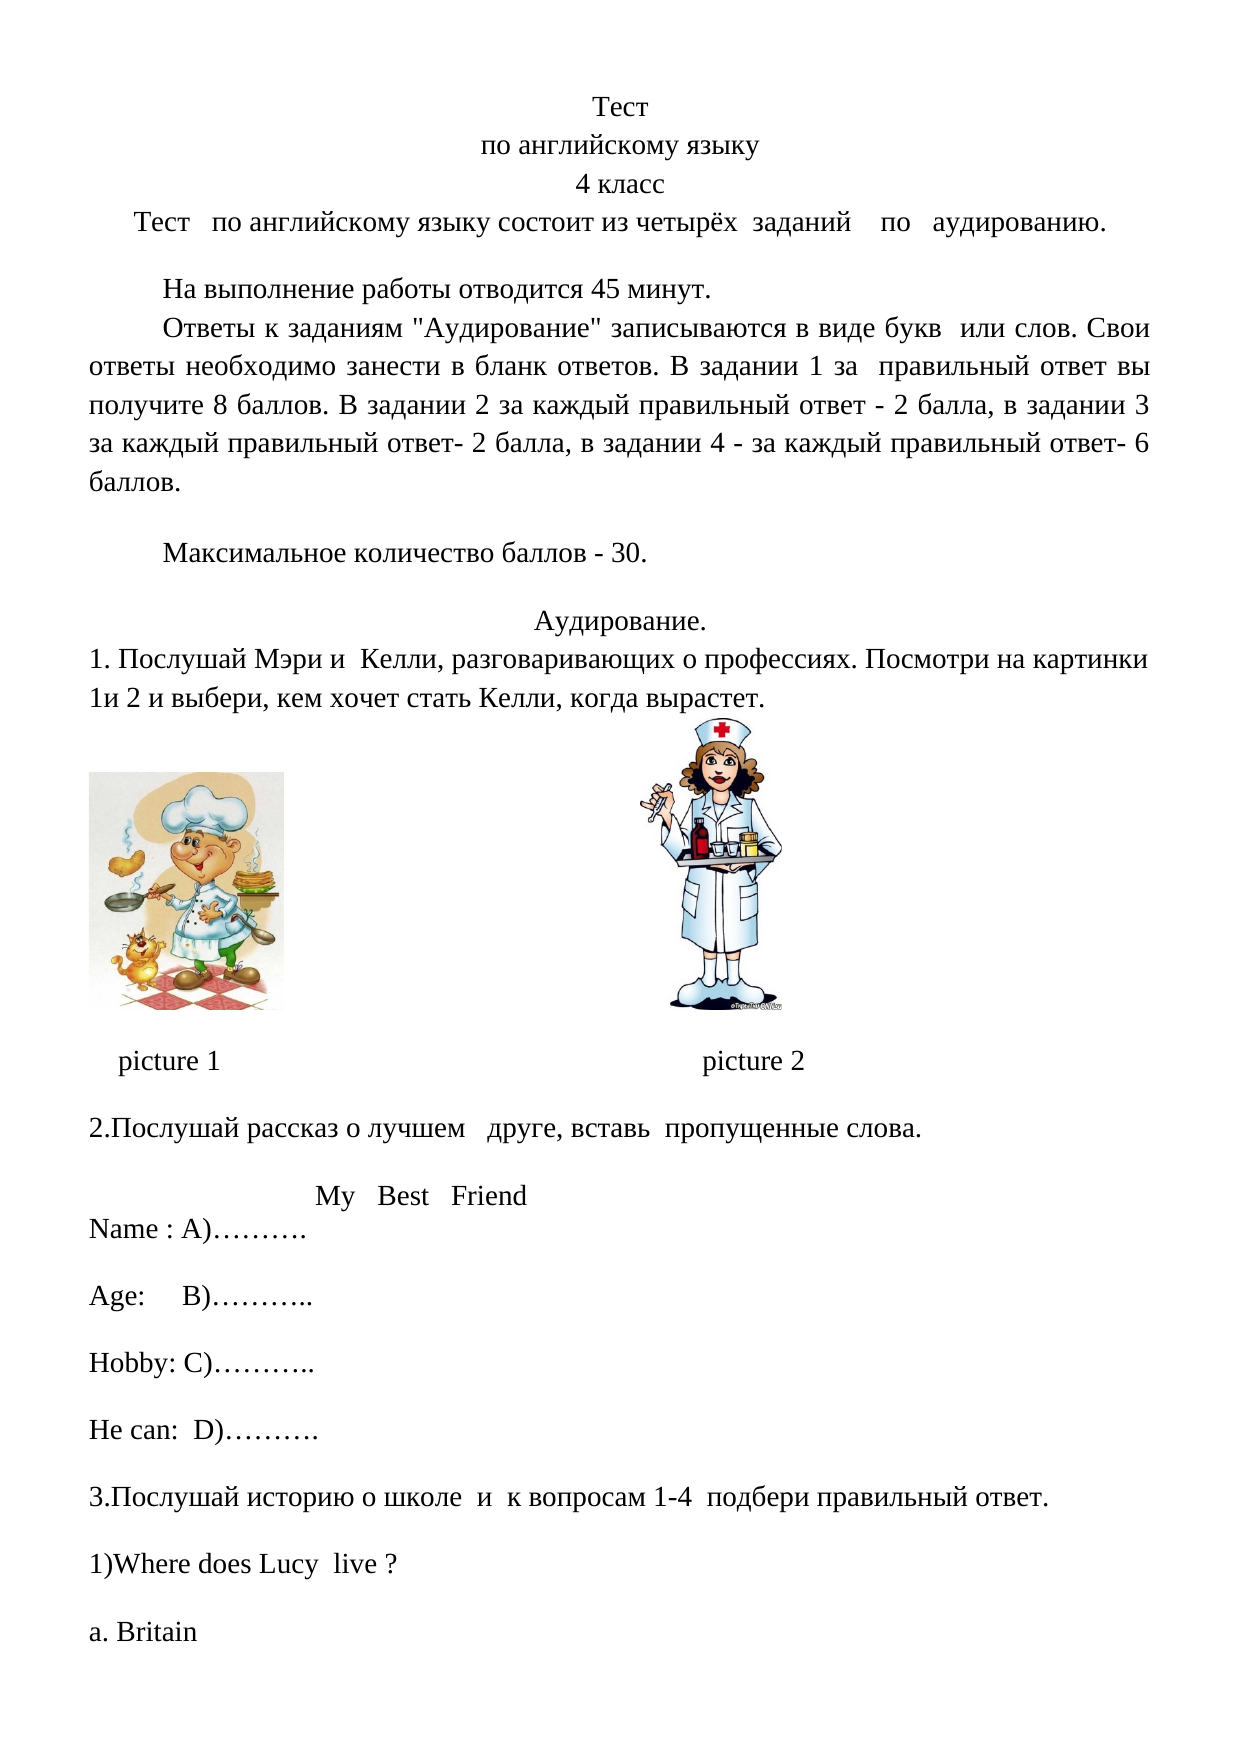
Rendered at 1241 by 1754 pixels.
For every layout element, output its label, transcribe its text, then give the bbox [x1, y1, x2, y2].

text 1. Послушай Мэри и Келли, разговаривающих о профессиях. Посмотри на картинки 1и 2 и выбери, кем хочет стать Келли, когда вырастет. [89, 641, 1152, 713]
text Ответы к заданиям "Аудирование" записываются в виде букв или слов. Свои ответы необходимо занести в бланк ответов. В задании 1 за правильный ответ вы получите 8 баллов. В задании 2 за каждый правильный ответ - 2 балла, в задании 3 за каждый правильный ответ- 2 балла, в задании 4 - за каждый правильный ответ- 6 баллов. [89, 310, 1152, 498]
text 4 класс [89, 166, 1152, 199]
picture [640, 718, 782, 1010]
picture [88, 772, 284, 1010]
text a. Britain [89, 1614, 1152, 1647]
text He can: D)………. [89, 1412, 1152, 1446]
text My Best Friend [89, 1178, 1152, 1211]
text Аудирование. [89, 603, 1152, 636]
text 3.Послушай историю о школе и к вопросам 1-4 подбери правильный ответ. [89, 1479, 1152, 1513]
text Тест по английскому языку состоит из четырёх заданий по аудированию. [89, 204, 1152, 238]
text picture 1 picture 2 [89, 1043, 1152, 1077]
text Hobby: C)……….. [89, 1345, 1152, 1379]
text 1)Where does Lucy live ? [89, 1547, 1152, 1580]
text Максимальное количество баллов - 30. [89, 536, 1152, 569]
text Age: B)……….. [89, 1278, 1152, 1312]
text 2.Послушай рассказ о лучшем друге, вставь пропущенные слова. [89, 1111, 1152, 1144]
text по английскому языку [89, 127, 1152, 161]
text На выполнение работы отводится 45 минут. [89, 271, 1152, 305]
text Name : A)………. [89, 1211, 1152, 1245]
text Тест [89, 89, 1152, 122]
